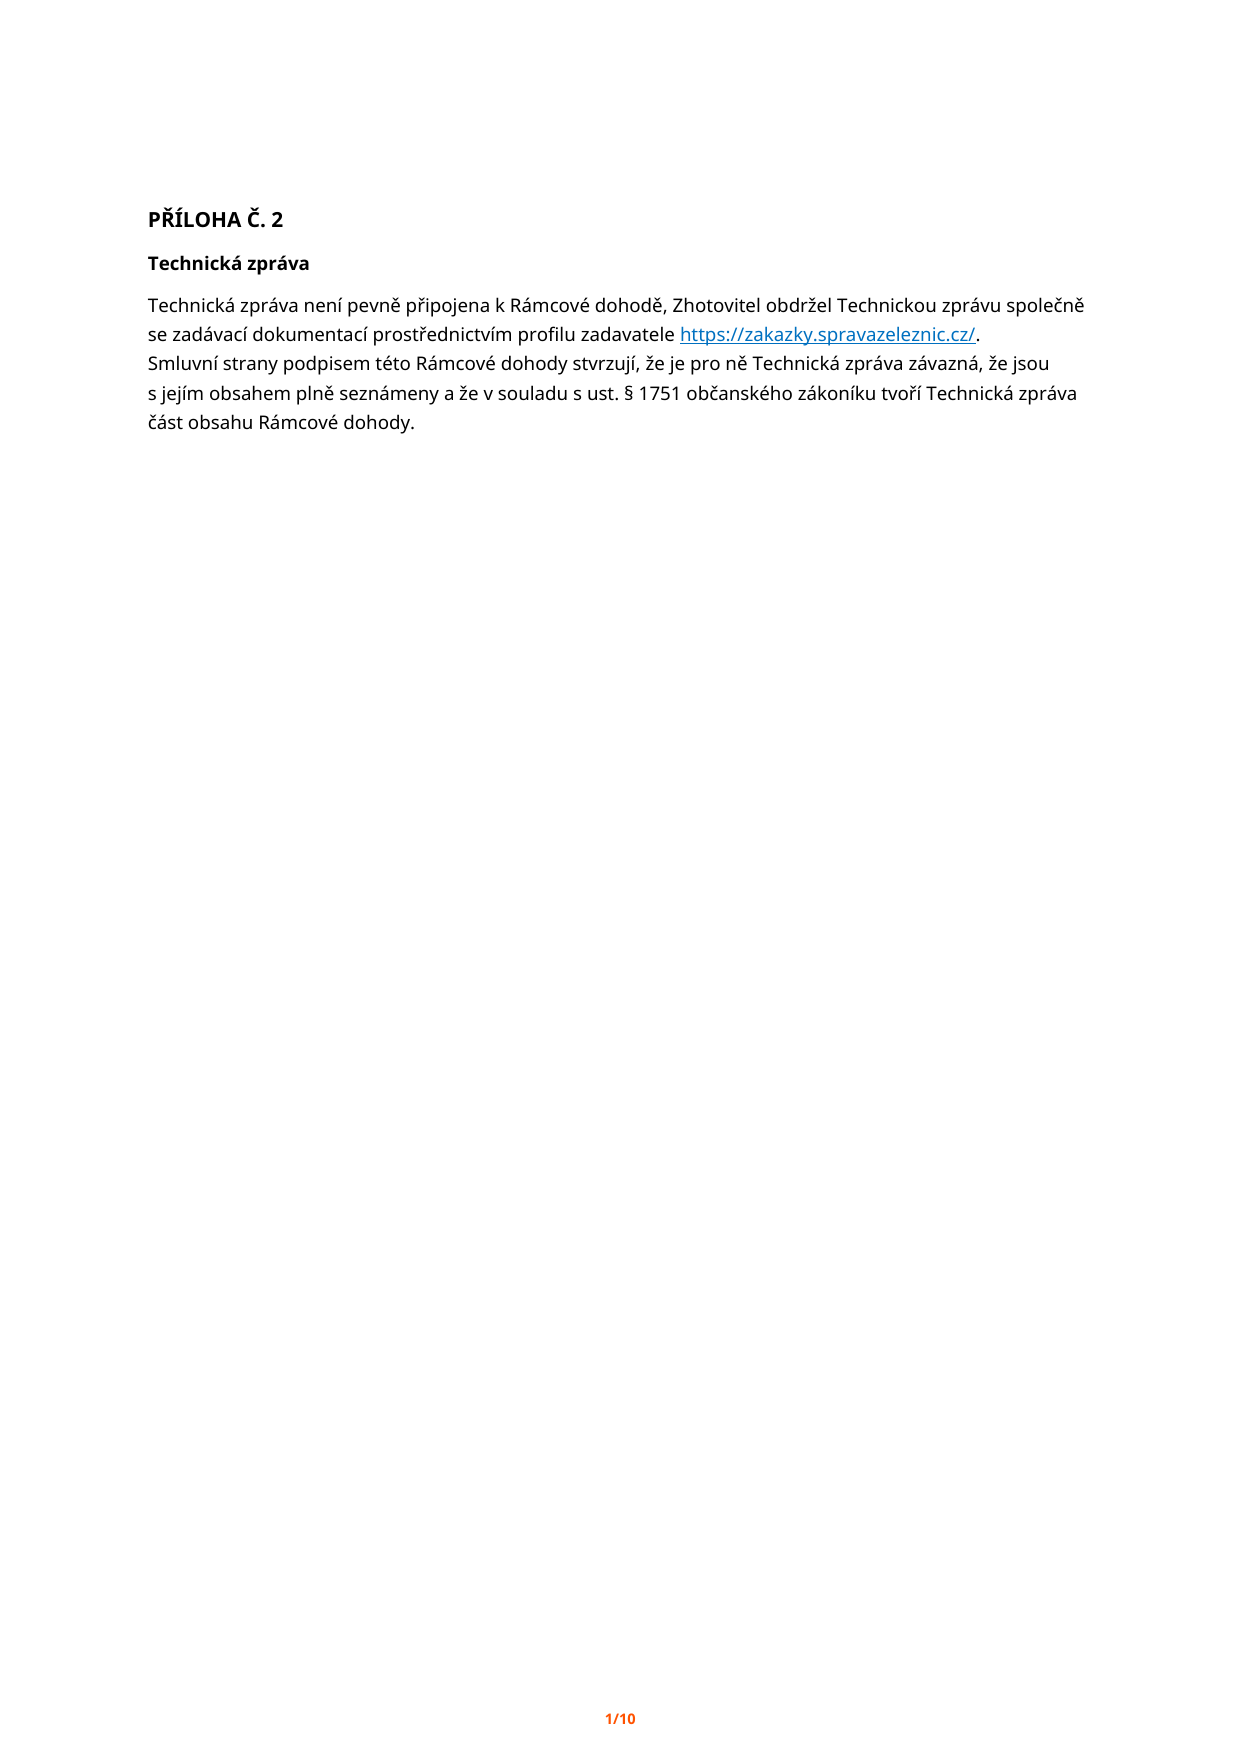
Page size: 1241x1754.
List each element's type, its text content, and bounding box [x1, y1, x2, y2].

text Smluvní strany podpisem této Rámcové dohody stvrzují, že je pro ně Technická zpráva závazná, že jsou s jejím obsahem plně seznámeny a že v souladu s ust. § 1751 občanského zákoníku tvoří Technická zpráva část obsahu Rámcové dohody. [148, 351, 1093, 435]
text PŘÍLOHA Č. 2 [148, 205, 1093, 234]
text Technická zpráva [148, 250, 1093, 276]
text Technická zpráva není pevně připojena k Rámcové dohodě, Zhotovitel obdržel Technickou zprávu společně se zadávací dokumentací prostřednictvím profilu zadavatele https://zakazky.spravazeleznic.cz/. [148, 292, 1093, 347]
